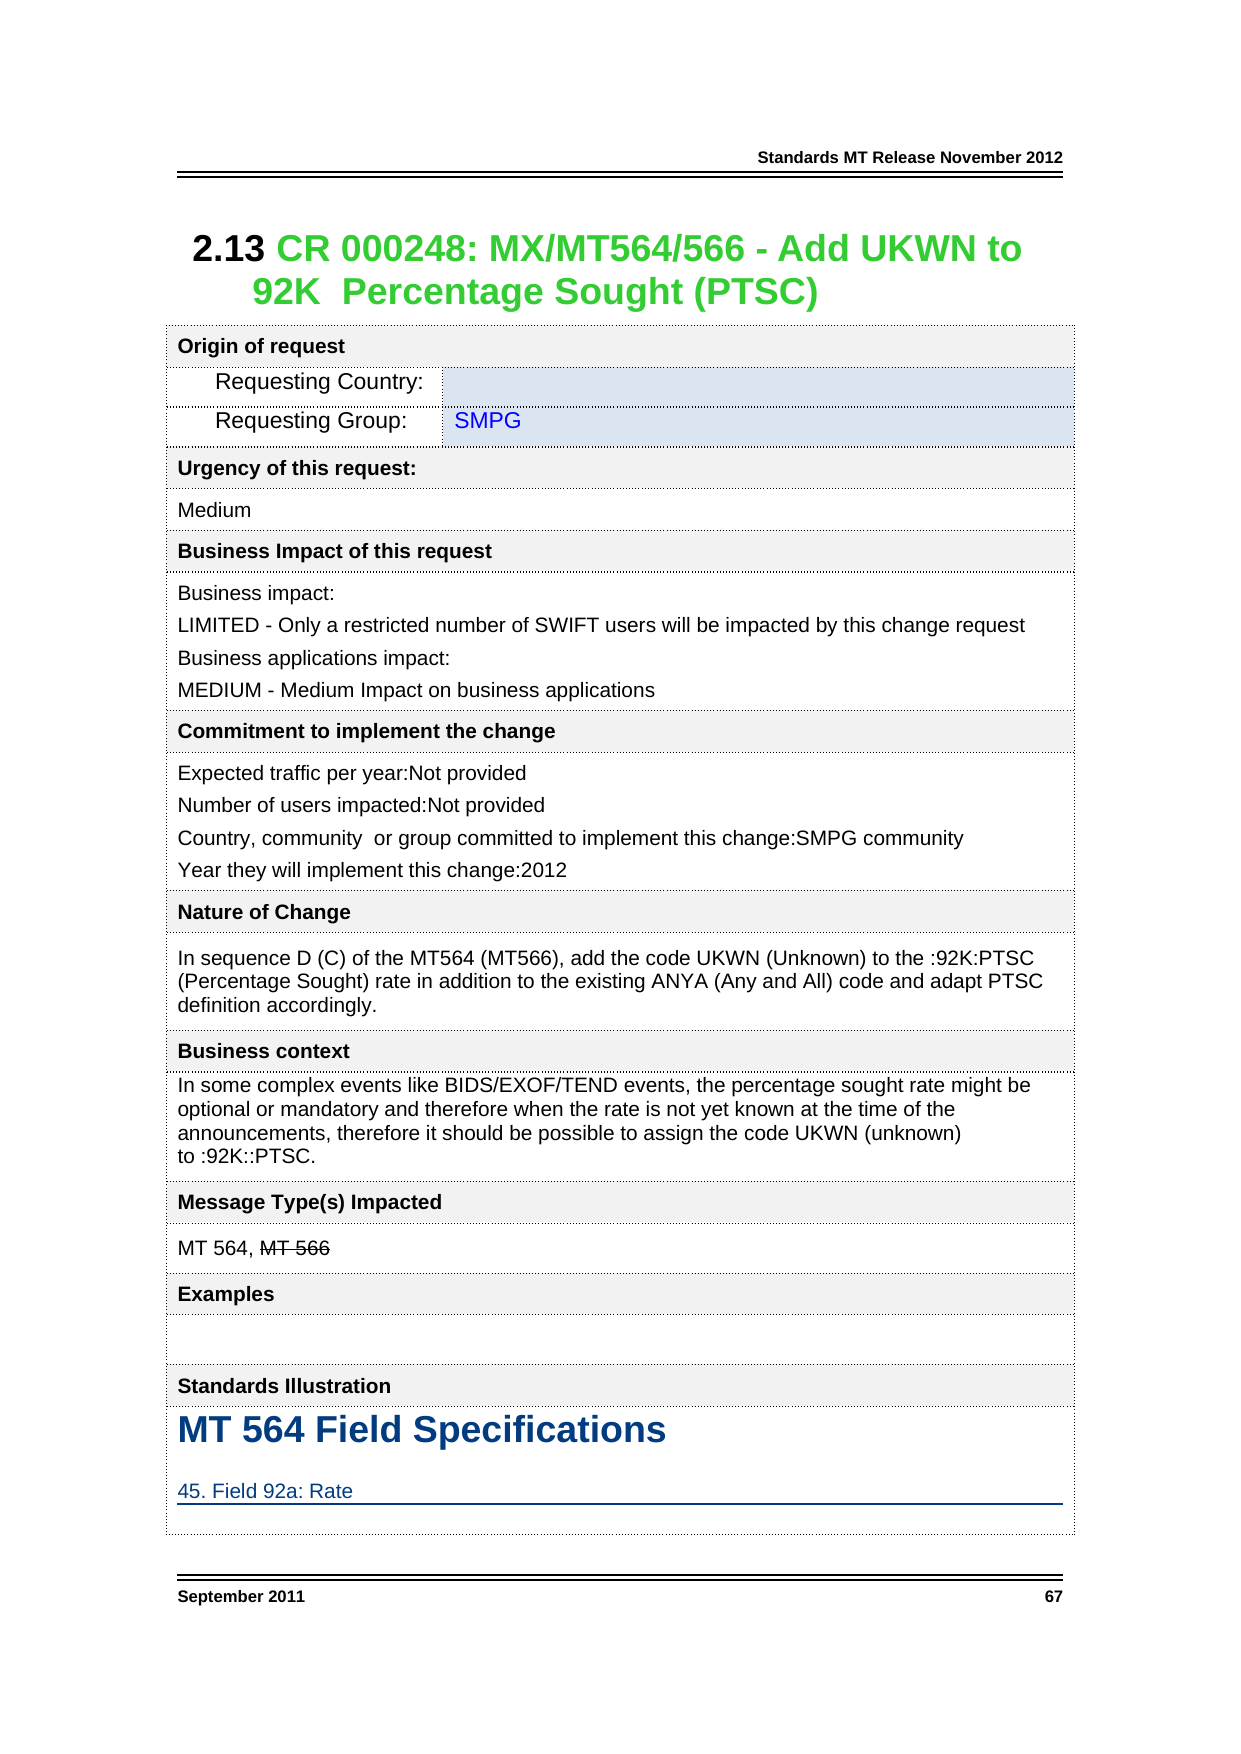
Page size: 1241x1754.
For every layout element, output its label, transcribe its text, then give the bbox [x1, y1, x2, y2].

table_cell Standards Illustration [166, 1364, 1074, 1406]
table_cell Expected traffic per year:Not provided Number of users impacted:Not provided Country, community or group committed to implement this change:SMPG community Year they will implement this change:2012 [166, 752, 1074, 890]
table_cell Medium [166, 488, 1074, 530]
table_cell In some complex events like BIDS/EXOF/TEND events, the percentage sought rate might be optional or mandatory and therefore when the rate is not yet known at the time of the announcements, therefore it should be possible to assign the code UKWN (unknown) to :92K::PTSC. [166, 1071, 1074, 1181]
table_cell Business Impact of this request [166, 530, 1074, 571]
table_cell Message Type(s) Impacted [166, 1181, 1074, 1222]
table_cell SMPG [443, 406, 1074, 446]
table_header Origin of request [166, 325, 1074, 367]
table_cell Requesting Group: [166, 406, 443, 446]
table_cell In sequence D (C) of the MT564 (MT566), add the code UKWN (Unknown) to the :92K:PTSC (Percentage Sought) rate in addition to the existing ANYA (Any and All) code and adapt PTSC definition accordingly. [166, 932, 1074, 1030]
table_cell MT 564, MT 566 [166, 1223, 1074, 1272]
table_cell Examples [166, 1273, 1074, 1314]
table_cell Commitment to implement the change [166, 710, 1074, 752]
subtitle CR 000248: MX/MT564/566 - Add UKWN to 92K Percentage Sought (PTSC) [192, 226, 1092, 312]
table_cell [166, 1314, 1074, 1364]
table_cell Business impact: LIMITED - Only a restricted number of SWIFT users will be impacted by this change request Business applications impact: MEDIUM - Medium Impact on business applications [166, 571, 1074, 710]
table_cell Urgency of this request: [166, 446, 1074, 488]
table_cell Business context [166, 1030, 1074, 1071]
table_cell Nature of Change [166, 890, 1074, 932]
table_cell Requesting Country: [166, 367, 443, 406]
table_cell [166, 1406, 1074, 1534]
table_cell [443, 367, 1074, 406]
